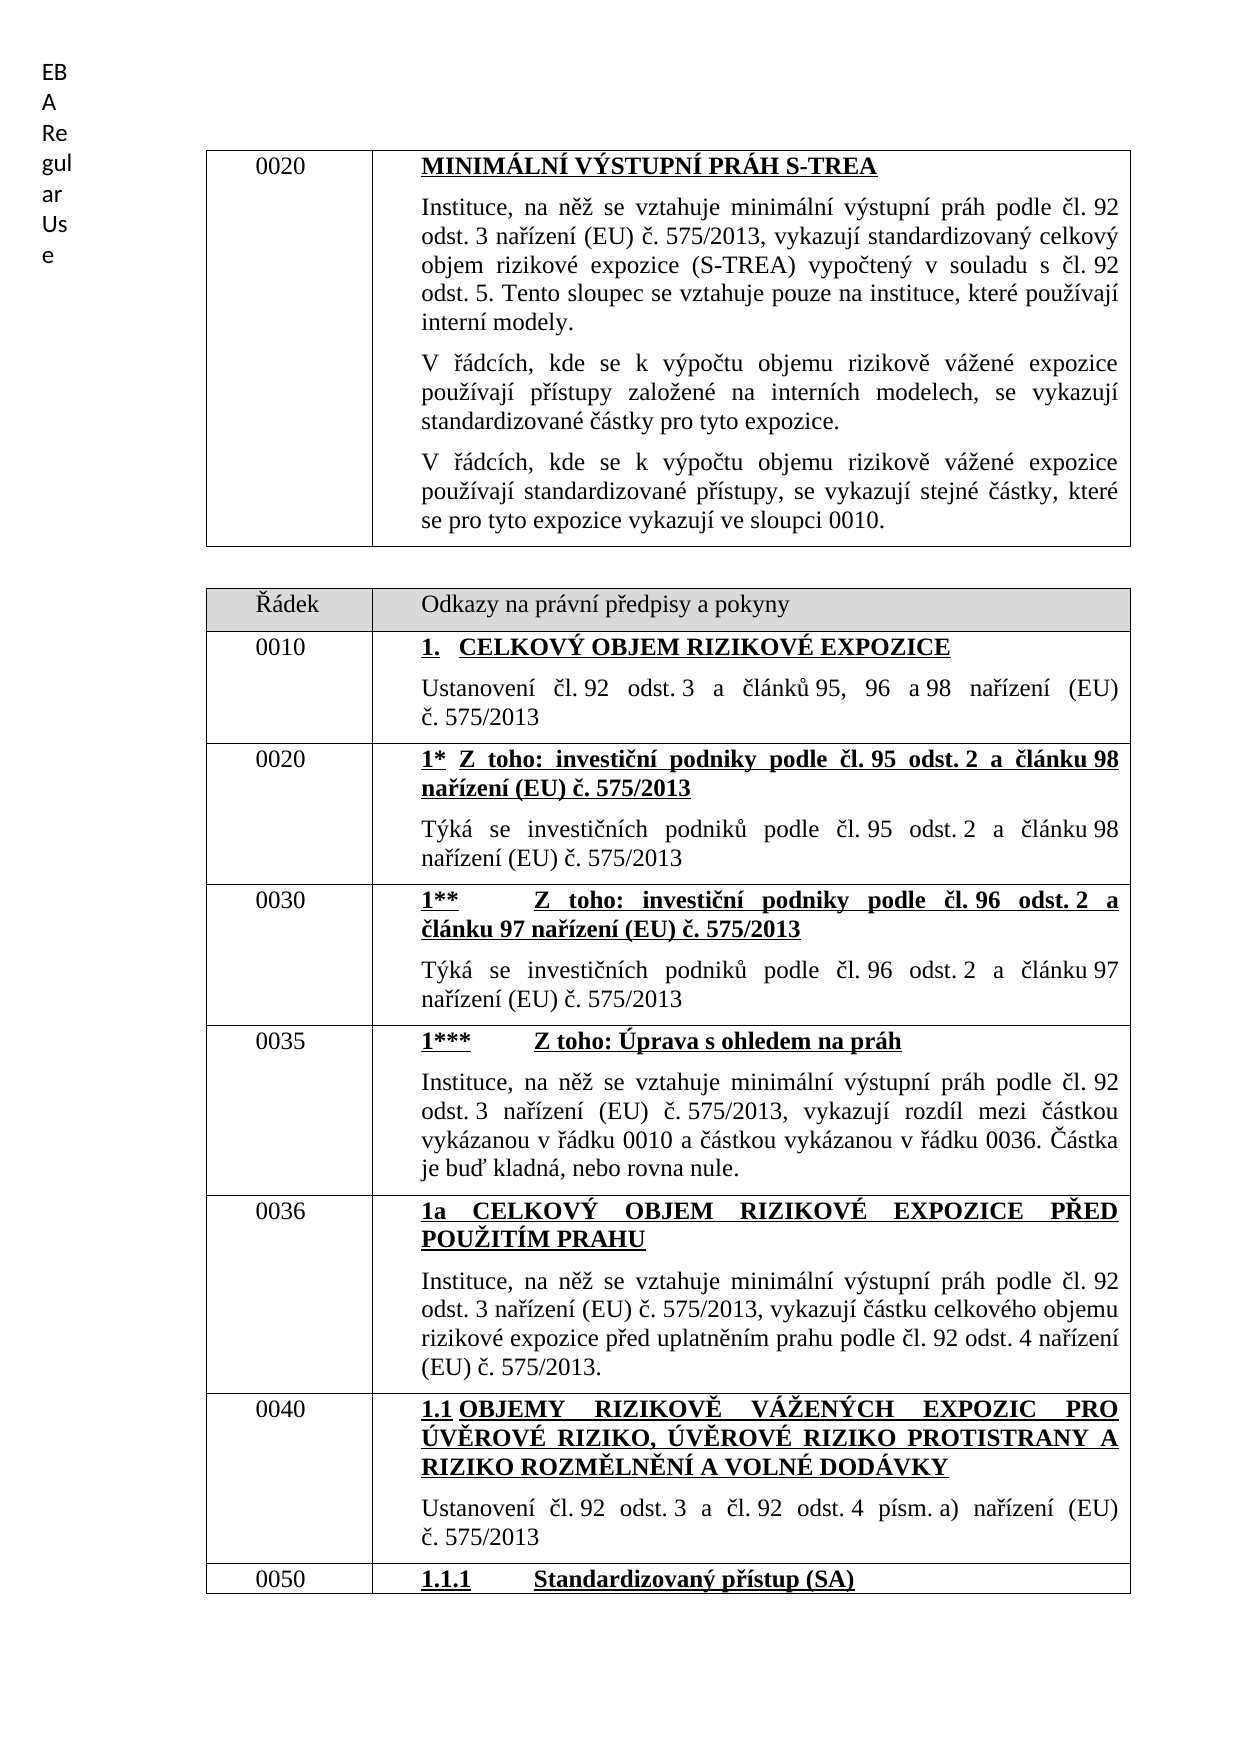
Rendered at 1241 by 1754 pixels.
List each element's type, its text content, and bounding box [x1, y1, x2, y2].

table_header Odkazy na právní předpisy a pokyny [373, 589, 1130, 631]
table_cell 0010 [207, 632, 372, 743]
table_cell 1*** Z toho: Úprava s ohledem na práh Instituce, na něž se vztahuje minimální výstupní práh podle čl. 92 odst. 3 nařízení (EU) č. 575/2013, vykazují rozdíl mezi částkou vykázanou v řádku 0010 a částkou vykázanou v řádku 0036. Částka je buď kladná, nebo rovna nule. [373, 1026, 1130, 1195]
table_cell 1** Z toho: investiční podniky podle čl. 96 odst. 2 a článku 97 nařízení (EU) č. 575/2013 Týká se investičních podniků podle čl. 96 odst. 2 a článku 97 nařízení (EU) č. 575/2013 [373, 885, 1130, 1025]
table_cell 1a CELKOVÝ OBJEM RIZIKOVÉ EXPOZICE PŘED POUŽITÍM PRAHU Instituce, na něž se vztahuje minimální výstupní práh podle čl. 92 odst. 3 nařízení (EU) č. 575/2013, vykazují částku celkového objemu rizikové expozice před uplatněním prahu podle čl. 92 odst. 4 nařízení (EU) č. 575/2013. [373, 1196, 1130, 1393]
table_cell 1* Z toho: investiční podniky podle čl. 95 odst. 2 a článku 98 nařízení (EU) č. 575/2013 Týká se investičních podniků podle čl. 95 odst. 2 a článku 98 nařízení (EU) č. 575/2013 [373, 744, 1130, 884]
table_cell MINIMÁLNÍ VÝSTUPNÍ PRÁH S-TREA Instituce, na něž se vztahuje minimální výstupní práh podle čl. 92 odst. 3 nařízení (EU) č. 575/2013, vykazují standardizovaný celkový objem rizikové expozice (S-TREA) vypočtený v souladu s čl. 92 odst. 5. Tento sloupec se vztahuje pouze na instituce, které používají interní modely. V řádcích, kde se k výpočtu objemu rizikově vážené expozice používají přístupy založené na interních modelech, se vykazují standardizované částky pro tyto expozice. V řádcích, kde se k výpočtu objemu rizikově vážené expozice používají standardizované přístupy, se vykazují stejné částky, které se pro tyto expozice vykazují ve sloupci 0010. [373, 151, 1130, 546]
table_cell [373, 1564, 1130, 1593]
table_cell 0020 [207, 744, 372, 884]
table_cell 0040 [207, 1394, 372, 1563]
table_cell 0020 [207, 151, 372, 546]
table_header Řádek [207, 589, 372, 631]
table_cell 1. CELKOVÝ OBJEM RIZIKOVÉ EXPOZICE Ustanovení čl. 92 odst. 3 a článků 95, 96 a 98 nařízení (EU) č. 575/2013 [373, 632, 1130, 743]
table_cell 0030 [207, 885, 372, 1025]
table_cell 1.1 OBJEMY RIZIKOVĚ VÁŽENÝCH EXPOZIC PRO ÚVĚROVÉ RIZIKO, ÚVĚROVÉ RIZIKO PROTISTRANY A RIZIKO ROZMĚLNĚNÍ A VOLNÉ DODÁVKY Ustanovení čl. 92 odst. 3 a čl. 92 odst. 4 písm. a) nařízení (EU) č. 575/2013 [373, 1394, 1130, 1563]
table_cell 0036 [207, 1196, 372, 1393]
table_cell 0035 [207, 1026, 372, 1195]
table_cell 0050 [207, 1564, 372, 1593]
